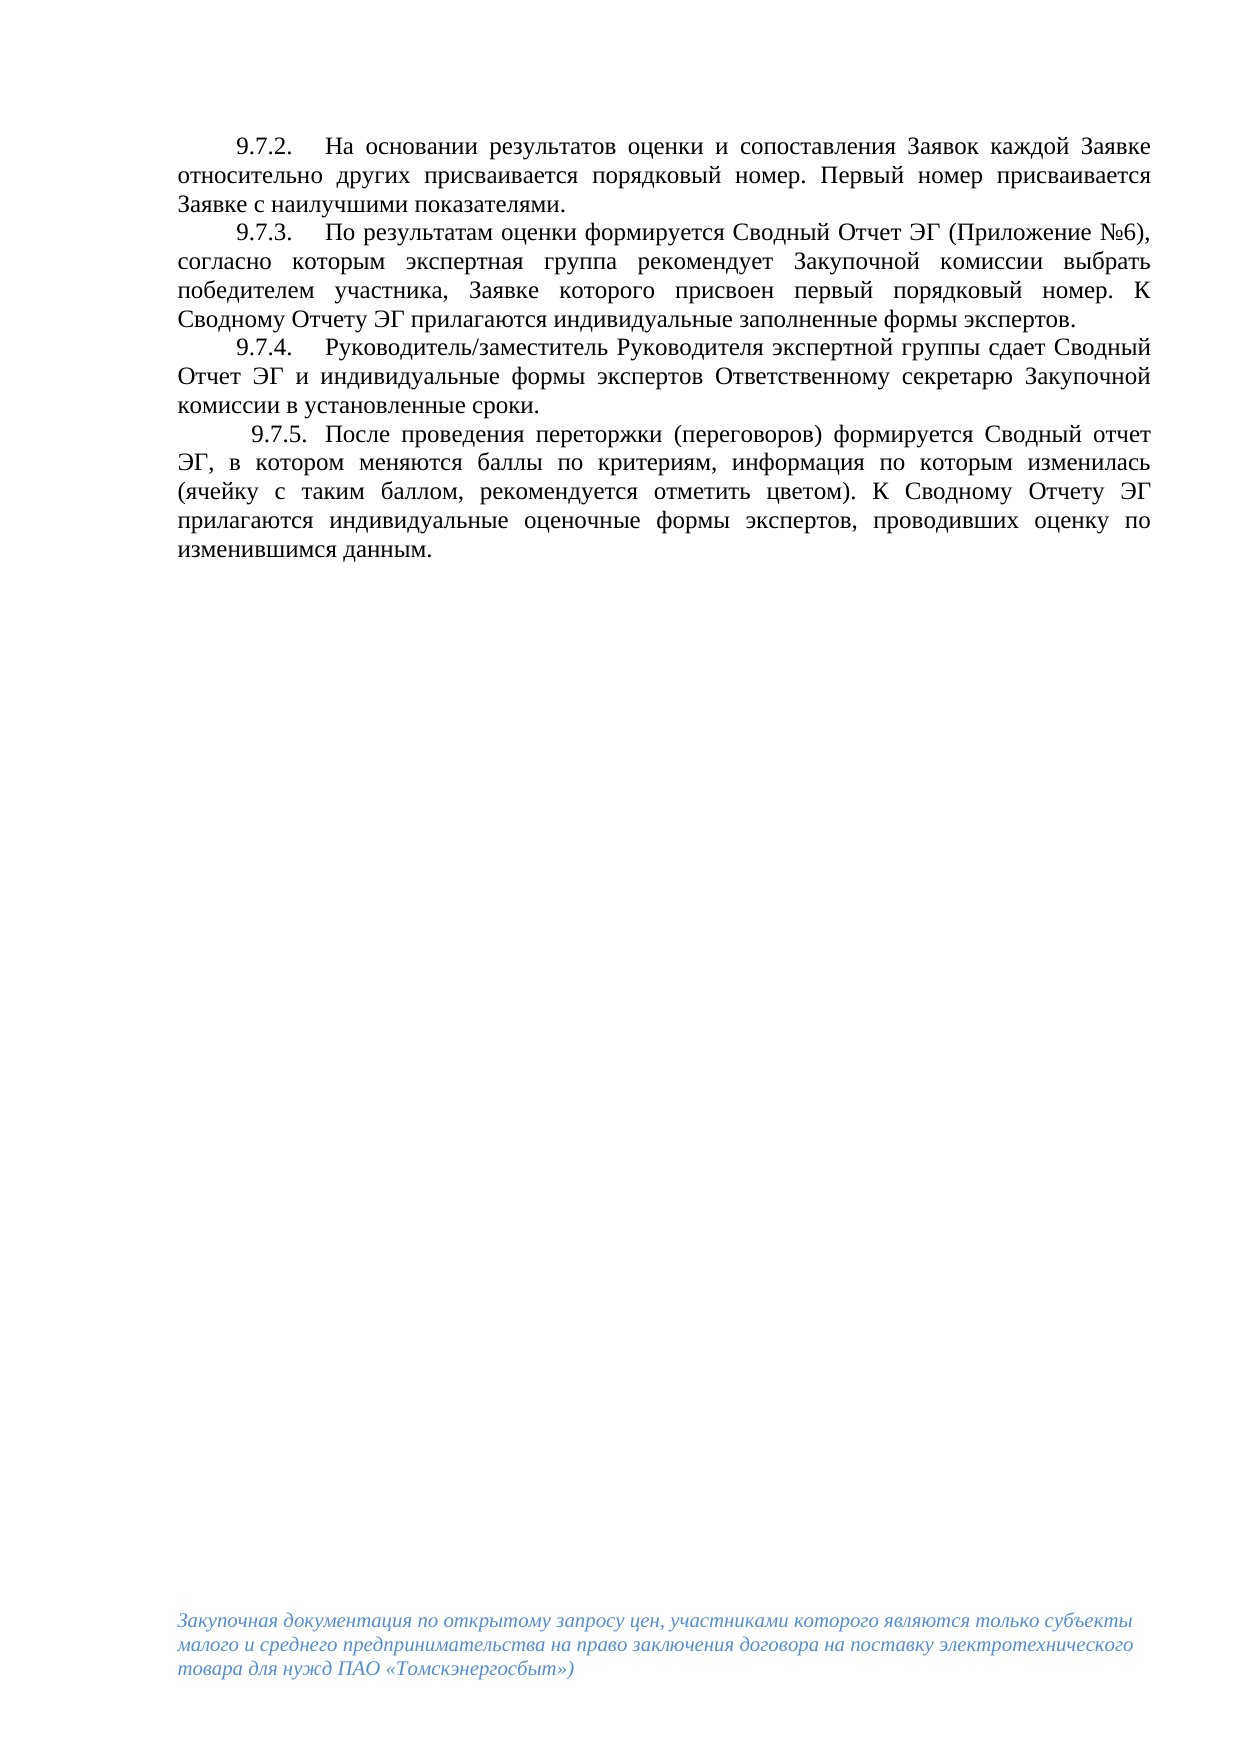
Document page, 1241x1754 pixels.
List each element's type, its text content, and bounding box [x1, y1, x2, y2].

text 9.7.5. После проведения переторжки (переговоров) формируется Сводный отчет ЭГ, в котором меняются баллы по критериям, информация по которым изменилась (ячейку с таким баллом, рекомендуется отметить цветом). К Сводному Отчету ЭГ прилагаются индивидуальные оценочные формы экспертов, проводивших оценку по изменившимся данным. [177, 419, 1152, 562]
text 9.7.2. На основании результатов оценки и сопоставления Заявок каждой Заявке относительно других присваивается порядковый номер. Первый номер присваивается Заявке с наилучшими показателями. [177, 131, 1152, 217]
text 9.7.4. Руководитель/заместитель Руководителя экспертной группы сдает Сводный Отчет ЭГ и индивидуальные формы экспертов Ответственному секретарю Закупочной комиссии в установленные сроки. [177, 332, 1152, 419]
text 9.7.3. По результатам оценки формируется Сводный Отчет ЭГ (Приложение №6), согласно которым экспертная группа рекомендует Закупочной комиссии выбрать победителем участника, Заявке которого присвоен первый порядковый номер. К Сводному Отчету ЭГ прилагаются индивидуальные заполненные формы экспертов. [177, 217, 1152, 332]
